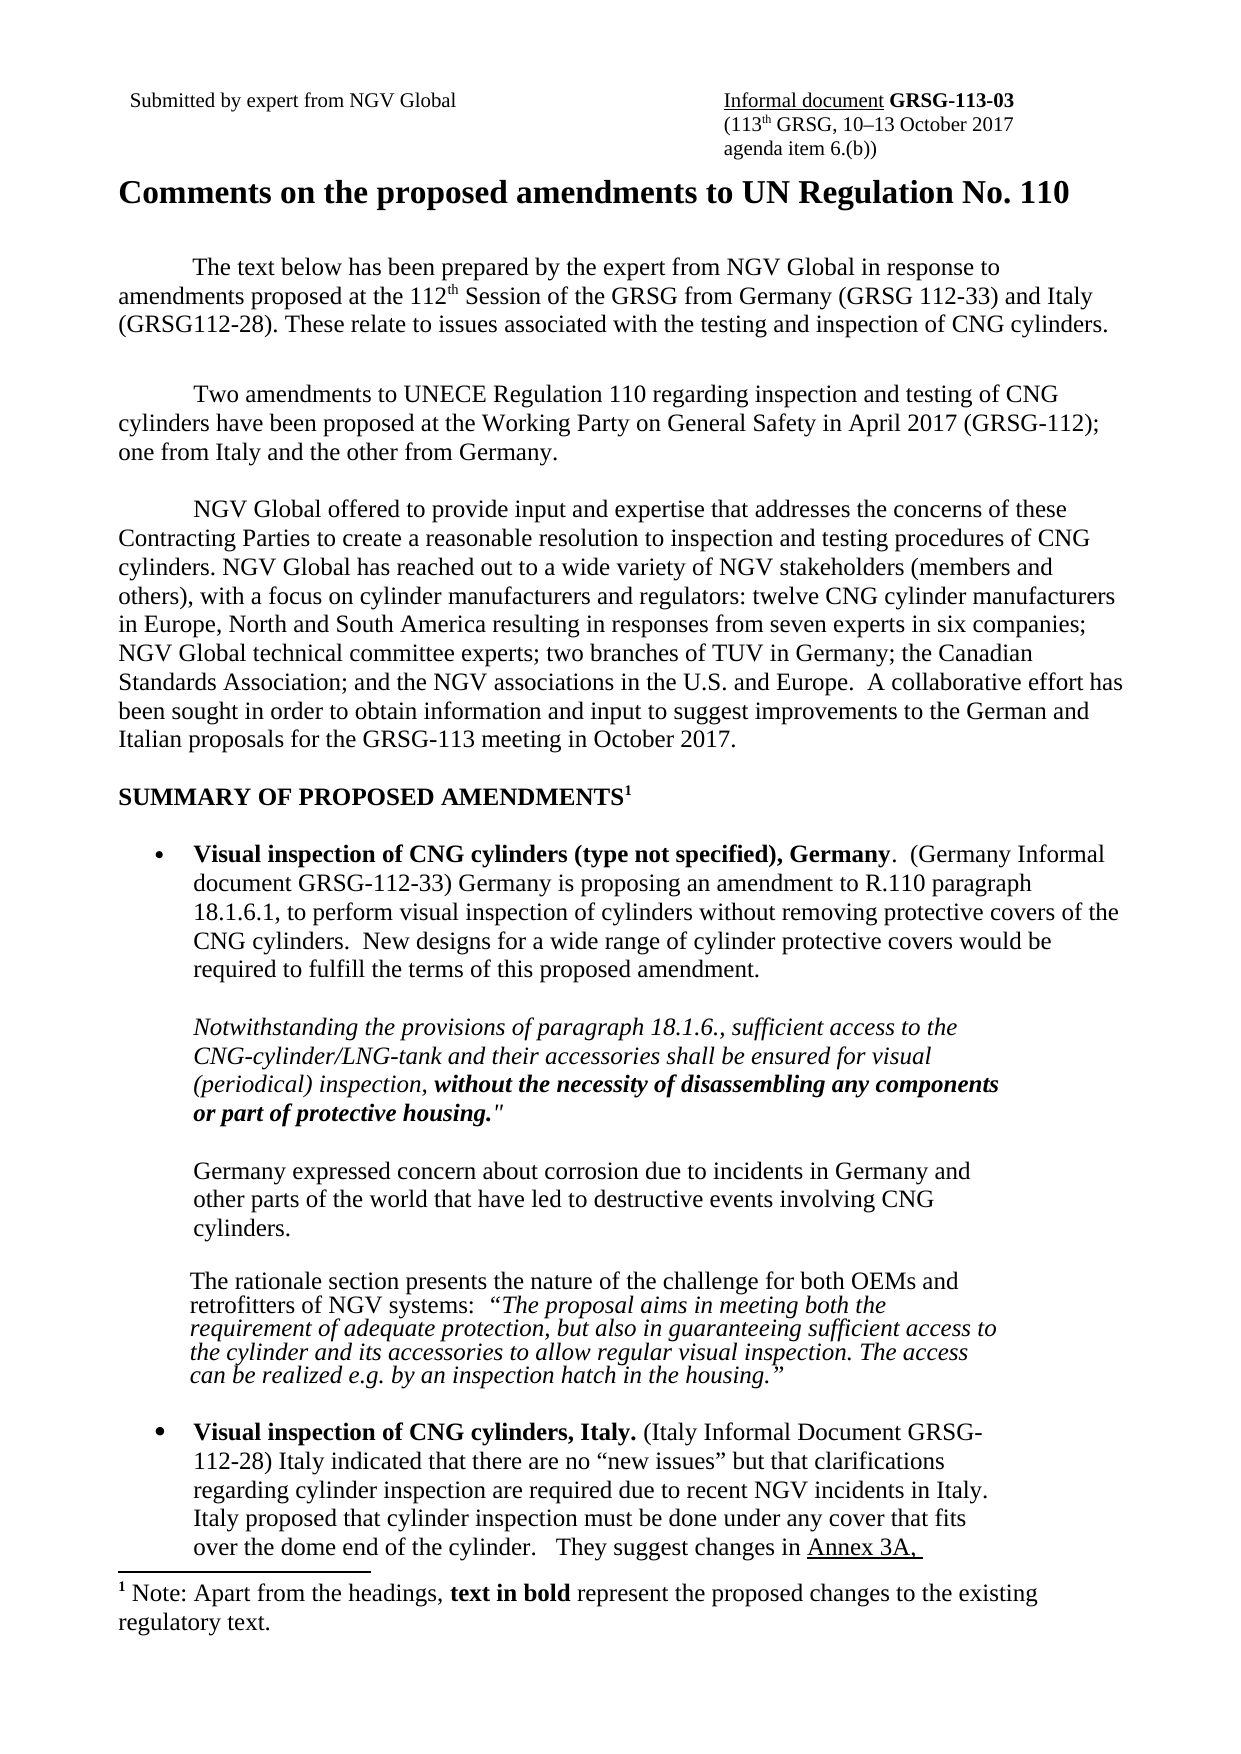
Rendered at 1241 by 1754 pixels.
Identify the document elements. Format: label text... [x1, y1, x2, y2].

text Notwithstanding the provisions of paragraph 18.1.6., sufficient access to the CNG-cylinder/LNG-tank and their accessories shall be ensured for visual (periodical) inspection, without the necessity of disassembling any components or part of protective housing." [193, 1012, 1006, 1127]
text The text below has been prepared by the expert from NGV Global in response to amendments proposed at the 112th Session of the GRSG from Germany (GRSG 112-33) and Italy (GRSG112-28). These relate to issues associated with the testing and inspection of CNG cylinders. [118, 252, 1122, 338]
table_header Informal document GRSG-113-03 (113th GRSG, 10–13 October 2017 agenda item 6.(b)) [635, 88, 1152, 160]
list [156, 1417, 1006, 1561]
text Comments on the proposed amendments to UN Regulation No. 110 [118, 172, 1078, 211]
text NGV Global offered to provide input and expertise that addresses the concerns of these Contracting Parties to create a reasonable resolution to inspection and testing procedures of CNG cylinders. NGV Global has reached out to a wide variety of NGV stakeholders (members and others), with a focus on cylinder manufacturers and regulators: twelve CNG cylinder manufacturers in Europe, North and South America resulting in responses from seven experts in six companies; NGV Global technical committee experts; two branches of TUV in Germany; the Canadian Standards Association; and the NGV associations in the U.S. and Europe. A collaborative effort has been sought in order to obtain information and input to suggest improvements to the German and Italian proposals for the GRSG-113 meeting in October 2017. [118, 494, 1125, 753]
list Visual inspection of CNG cylinders (type not specified), Germany. (Germany Informal document GRSG-112-33) Germany is proposing an amendment to R.110 paragraph 18.1.6.1, to perform visual inspection of cylinders without removing protective covers of the CNG cylinders. New designs for a wide range of cylinder protective covers would be required to fulfill the terms of this proposed amendment. [156, 839, 1125, 983]
text Germany expressed concern about corrosion due to incidents in Germany and other parts of the world that have led to destructive events involving CNG cylinders. [193, 1156, 1006, 1242]
text The rationale section presents the nature of the challenge for both OEMs and retrofitters of NGV systems: “The proposal aims in meeting both the requirement of adequate protection, but also in guaranteeing sufficient access to the cylinder and its accessories to allow regular visual inspection. The access can be realized e.g. by an inspection hatch in the housing.” [189, 1271, 1004, 1388]
text Two amendments to UNECE Regulation 110 regarding inspection and testing of CNG cylinders have been proposed at the Working Party on General Safety in April 2017 (GRSG-112); one from Italy and the other from Germany. [118, 379, 1125, 466]
text SUMMARY OF PROPOSED AMENDMENTS [118, 782, 1125, 811]
table_header Submitted by expert from NGV Global [118, 88, 635, 160]
